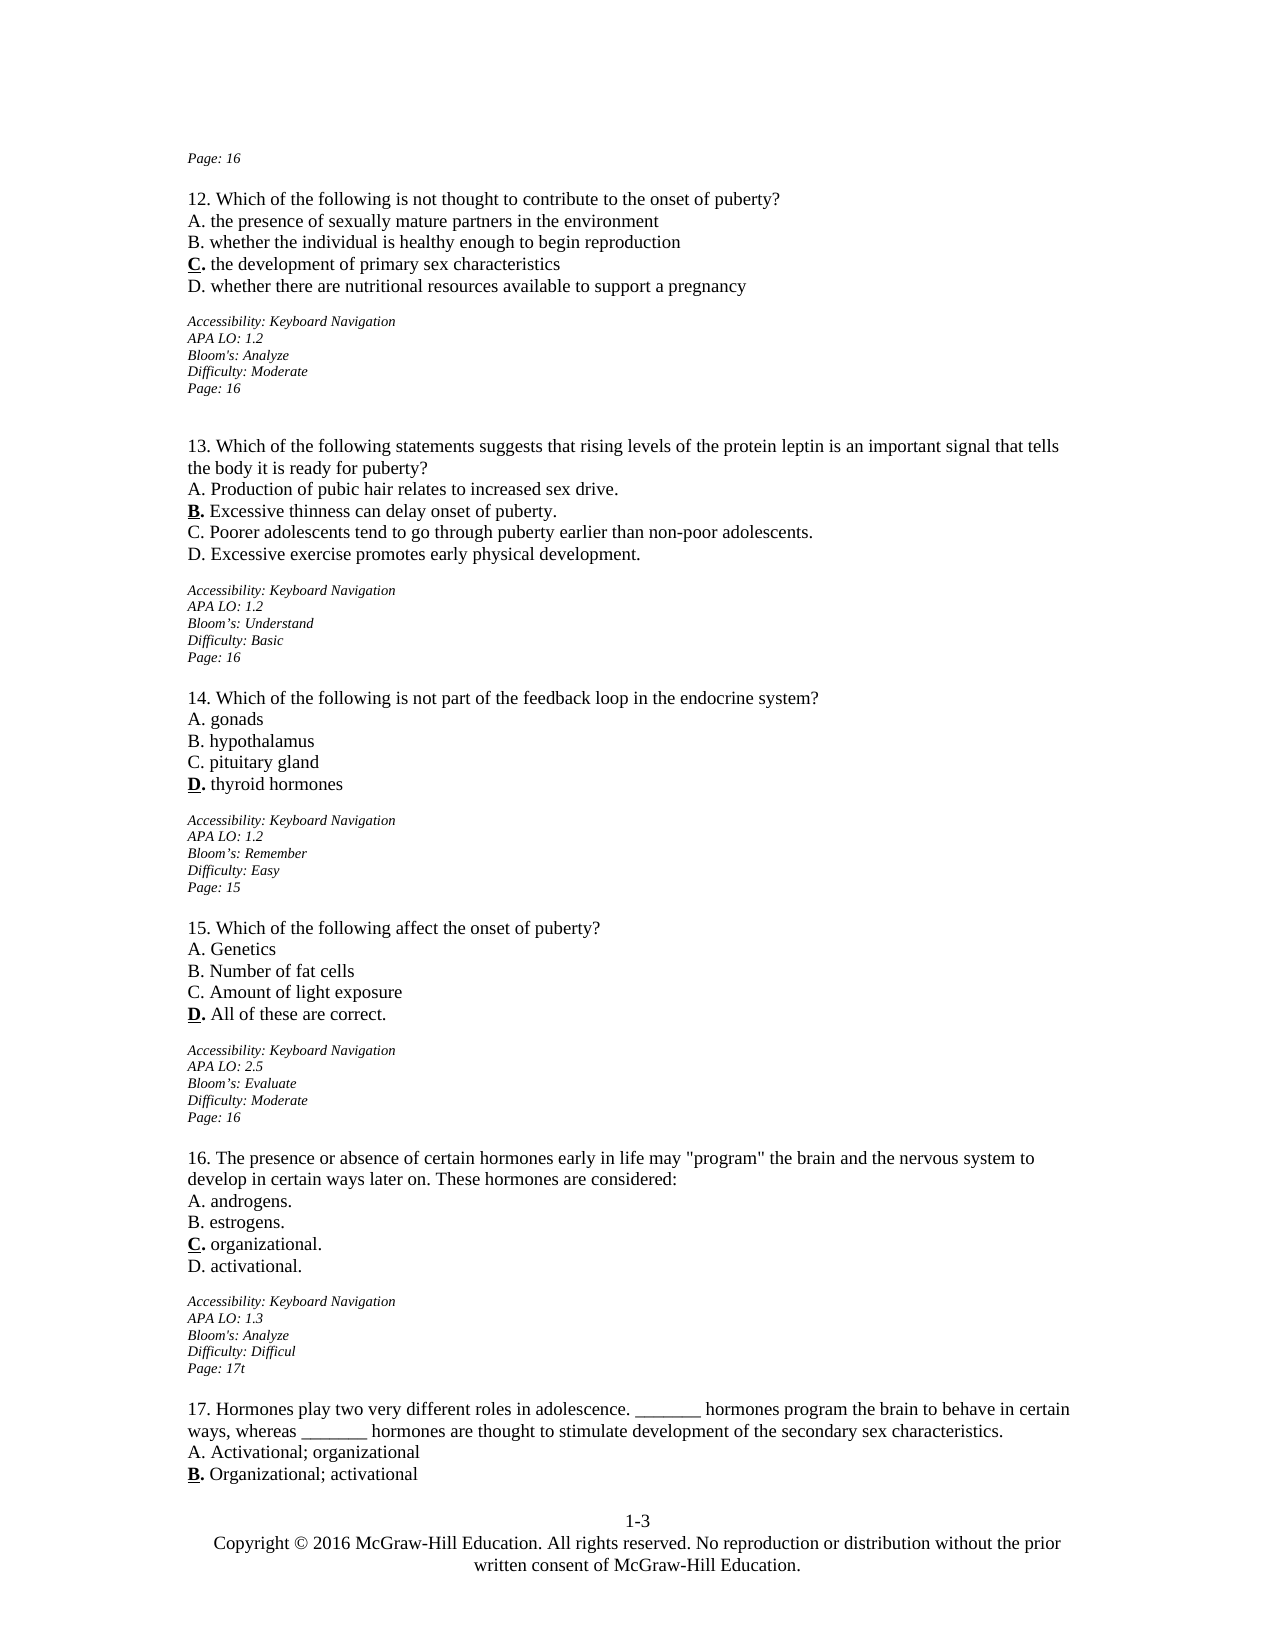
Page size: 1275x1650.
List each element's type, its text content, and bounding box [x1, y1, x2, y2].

text Bloom’s: Evaluate [187, 1075, 1087, 1092]
text B. Number of fat cells [187, 960, 1087, 981]
text APA LO: 1.2 [187, 330, 1087, 346]
text Accessibility: Keyboard Navigation [187, 581, 1087, 598]
text A. Production of pubic hair relates to increased sex drive. [187, 478, 1087, 500]
text Page: 16 [187, 648, 1087, 665]
text 17. Hormones play two very different roles in adolescence. _______ hormones program the brain to behave in certain ways, whereas _______ hormones are thought to stimulate development of the secondary sex characteristics. [187, 1398, 1087, 1441]
text APA LO: 1.3 [187, 1309, 1087, 1326]
text A. the presence of sexually mature partners in the environment [187, 210, 1087, 231]
text APA LO: 2.5 [187, 1058, 1087, 1075]
text Accessibility: Keyboard Navigation [187, 811, 1087, 828]
text C. the development of primary sex characteristics [187, 253, 1087, 274]
text APA LO: 1.2 [187, 828, 1087, 845]
text Bloom's: Analyze [187, 1326, 1087, 1343]
text Difficulty: Moderate [187, 1092, 1087, 1108]
text D. All of these are correct. [187, 1003, 1087, 1024]
text B. Excessive thinness can delay onset of puberty. [187, 500, 1087, 521]
text D. Excessive exercise promotes early physical development. [187, 543, 1087, 564]
text APA LO: 1.2 [187, 598, 1087, 615]
text B. Organizational; activational [187, 1463, 1087, 1484]
text 14. Which of the following is not part of the feedback loop in the endocrine system? [187, 687, 1087, 708]
text Page: 17t [187, 1360, 1087, 1377]
text Page: 16 [187, 1108, 1087, 1125]
text Difficulty: Moderate [187, 363, 1087, 380]
text C. Poorer adolescents tend to go through puberty earlier than non-poor adolescents. [187, 521, 1087, 543]
text Accessibility: Keyboard Navigation [187, 313, 1087, 330]
text Difficulty: Basic [187, 632, 1087, 648]
text 13. Which of the following statements suggests that rising levels of the protein leptin is an important signal that tells the body it is ready for puberty? [187, 435, 1087, 478]
text B. hypothalamus [187, 730, 1087, 751]
text Bloom’s: Remember [187, 845, 1087, 862]
text A. androgens. [187, 1190, 1087, 1211]
text Accessibility: Keyboard Navigation [187, 1293, 1087, 1309]
text C. organizational. [187, 1233, 1087, 1254]
text Difficulty: Easy [187, 862, 1087, 878]
text D. activational. [187, 1254, 1087, 1276]
text Bloom’s: Understand [187, 615, 1087, 632]
text C. pituitary gland [187, 751, 1087, 773]
text A. Genetics [187, 938, 1087, 960]
text D. whether there are nutritional resources available to support a pregnancy [187, 274, 1087, 296]
text 15. Which of the following affect the onset of puberty? [187, 917, 1087, 938]
text C. Amount of light exposure [187, 981, 1087, 1003]
text B. estrogens. [187, 1211, 1087, 1233]
text Page: 16 [187, 150, 1087, 167]
text Bloom's: Analyze [187, 346, 1087, 363]
text A. gonads [187, 708, 1087, 730]
text Difficulty: Difficul [187, 1343, 1087, 1360]
text 16. The presence or absence of certain hormones early in life may "program" the brain and the nervous system to develop in certain ways later on. These hormones are considered: [187, 1147, 1087, 1190]
text D. thyroid hormones [187, 773, 1087, 794]
text A. Activational; organizational [187, 1441, 1087, 1463]
text Page: 15 [187, 878, 1087, 895]
text Page: 16 [187, 380, 1087, 397]
text B. whether the individual is healthy enough to begin reproduction [187, 231, 1087, 253]
text 12. Which of the following is not thought to contribute to the onset of puberty? [187, 188, 1087, 210]
text Accessibility: Keyboard Navigation [187, 1041, 1087, 1058]
